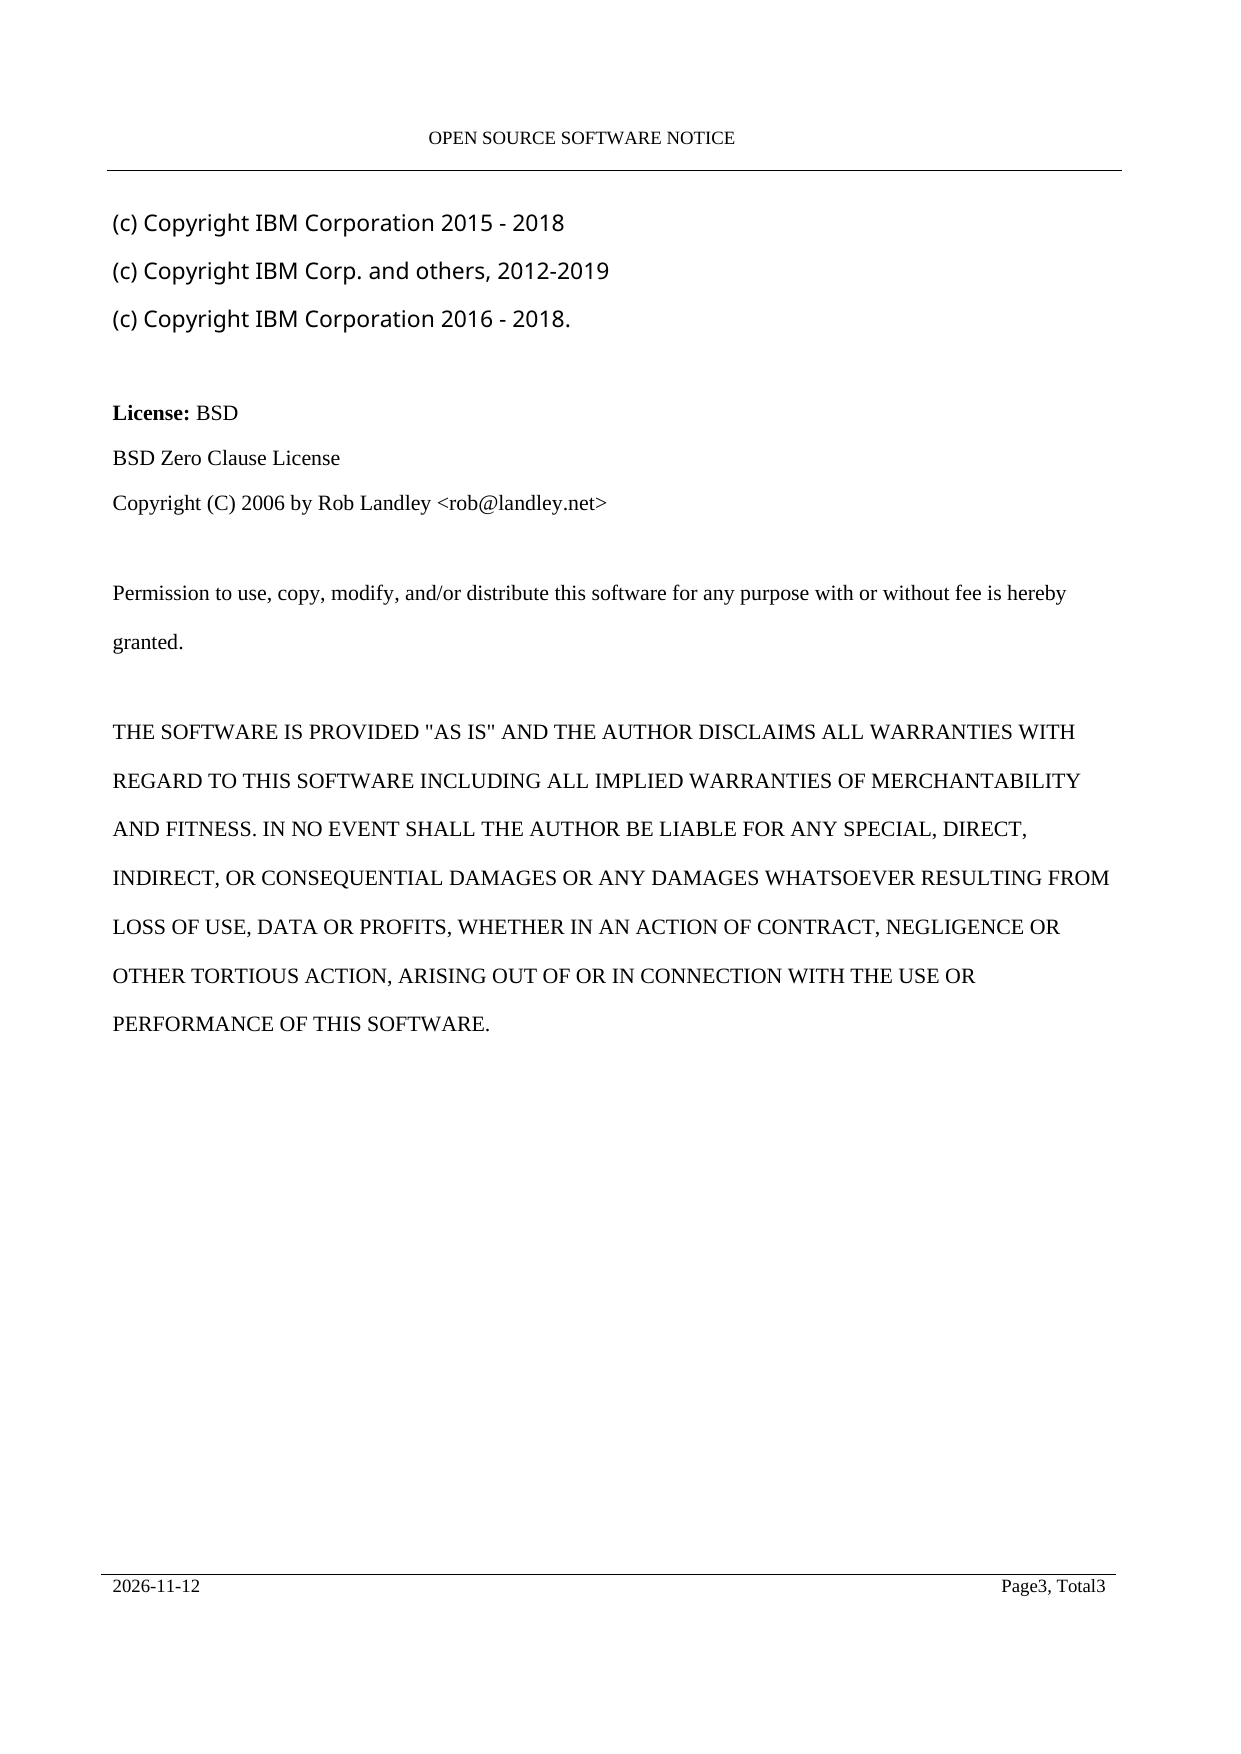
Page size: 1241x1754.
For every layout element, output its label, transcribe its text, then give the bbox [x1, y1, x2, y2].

text License: BSD [112, 396, 1128, 428]
text (c) Copyright IBM Corporation 2016 - 2018. [112, 303, 1128, 335]
text BSD Zero Clause License [112, 441, 1128, 473]
text Copyright (C) 2006 by Rob Landley <rob@landley.net> [112, 486, 1128, 518]
text (c) Copyright IBM Corporation 2015 - 2018 [112, 206, 1128, 239]
text (c) Copyright IBM Corp. and others, 2012-2019 [112, 254, 1128, 287]
text Permission to use, copy, modify, and/or distribute this software for any purpose with or without fee is hereby granted. [112, 576, 1128, 657]
text THE SOFTWARE IS PROVIDED "AS IS" AND THE AUTHOR DISCLAIMS ALL WARRANTIES WITH REGARD TO THIS SOFTWARE INCLUDING ALL IMPLIED WARRANTIES OF MERCHANTABILITY AND FITNESS. IN NO EVENT SHALL THE AUTHOR BE LIABLE FOR ANY SPECIAL, DIRECT, INDIRECT, OR CONSEQUENTIAL DAMAGES OR ANY DAMAGES WHATSOEVER RESULTING FROM LOSS OF USE, DATA OR PROFITS, WHETHER IN AN ACTION OF CONTRACT, NEGLIGENCE OR OTHER TORTIOUS ACTION, ARISING OUT OF OR IN CONNECTION WITH THE USE OR PERFORMANCE OF THIS SOFTWARE. [112, 715, 1128, 1040]
